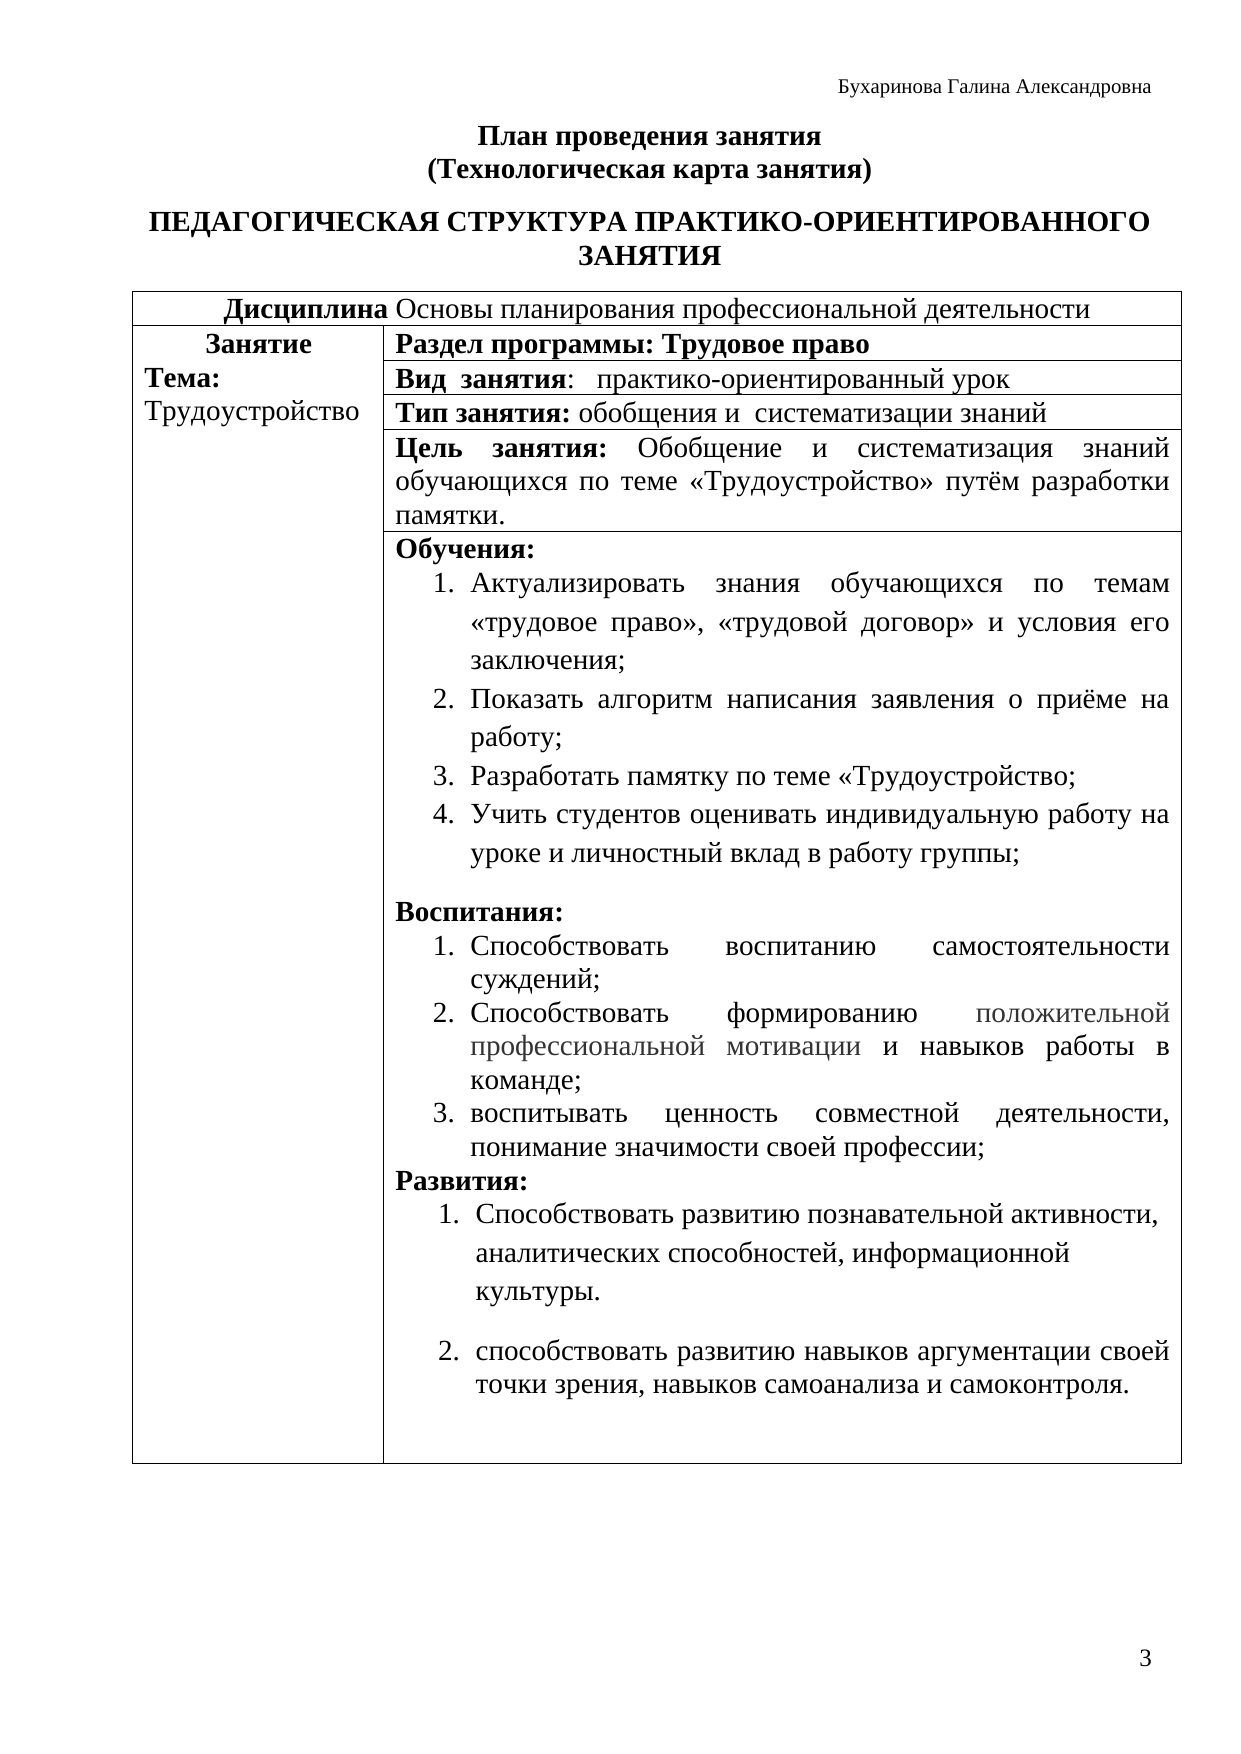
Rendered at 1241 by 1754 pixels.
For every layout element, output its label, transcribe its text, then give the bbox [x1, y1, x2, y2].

text (Технологическая карта занятия) [148, 152, 1152, 185]
table_cell Раздел программы: Трудовое право [384, 326, 1181, 360]
table_cell Цель занятия: Обобщение и систематизация знаний обучающихся по теме «Трудоустройство» путём разработки памятки. [384, 430, 1181, 531]
text План проведения занятия [148, 118, 1152, 152]
table_cell Обучения: Актуализировать знания обучающихся по темам «трудовое право», «трудовой договор» и условия его заключения; Показать алгоритм написания заявления о приёме на работу; Разработать памятку по теме «Трудоустройство; Учить студентов оценивать индивидуальную работу на уроке и личностный вклад в работу группы; Воспитания: Способствовать воспитанию самостоятельности суждений; Способствовать формированию положительной профессиональной мотивации и навыков работы в команде; воспитывать ценность совместной деятельности, понимание значимости своей профессии; Развития: Способствовать развитию познавательной активности, аналитических способностей, информационной культуры. способствовать развитию навыков аргументации своей точки зрения, навыков самоанализа и самоконтроля. [384, 532, 1181, 1462]
text ПЕДАГОГИЧЕСКАЯ СТРУКТУРА ПРАКТИКО-ОРИЕНТИРОВАННОГО ЗАНЯТИЯ [148, 204, 1152, 271]
table_cell Вид занятия: практико-ориентированный урок [384, 361, 1181, 394]
table_cell Тип занятия: обобщения и систематизации знаний [384, 395, 1181, 429]
table_header Дисциплина Основы планирования профессиональной деятельности [133, 292, 1181, 325]
table_cell Занятие Тема: Трудоустройство [133, 326, 383, 1462]
